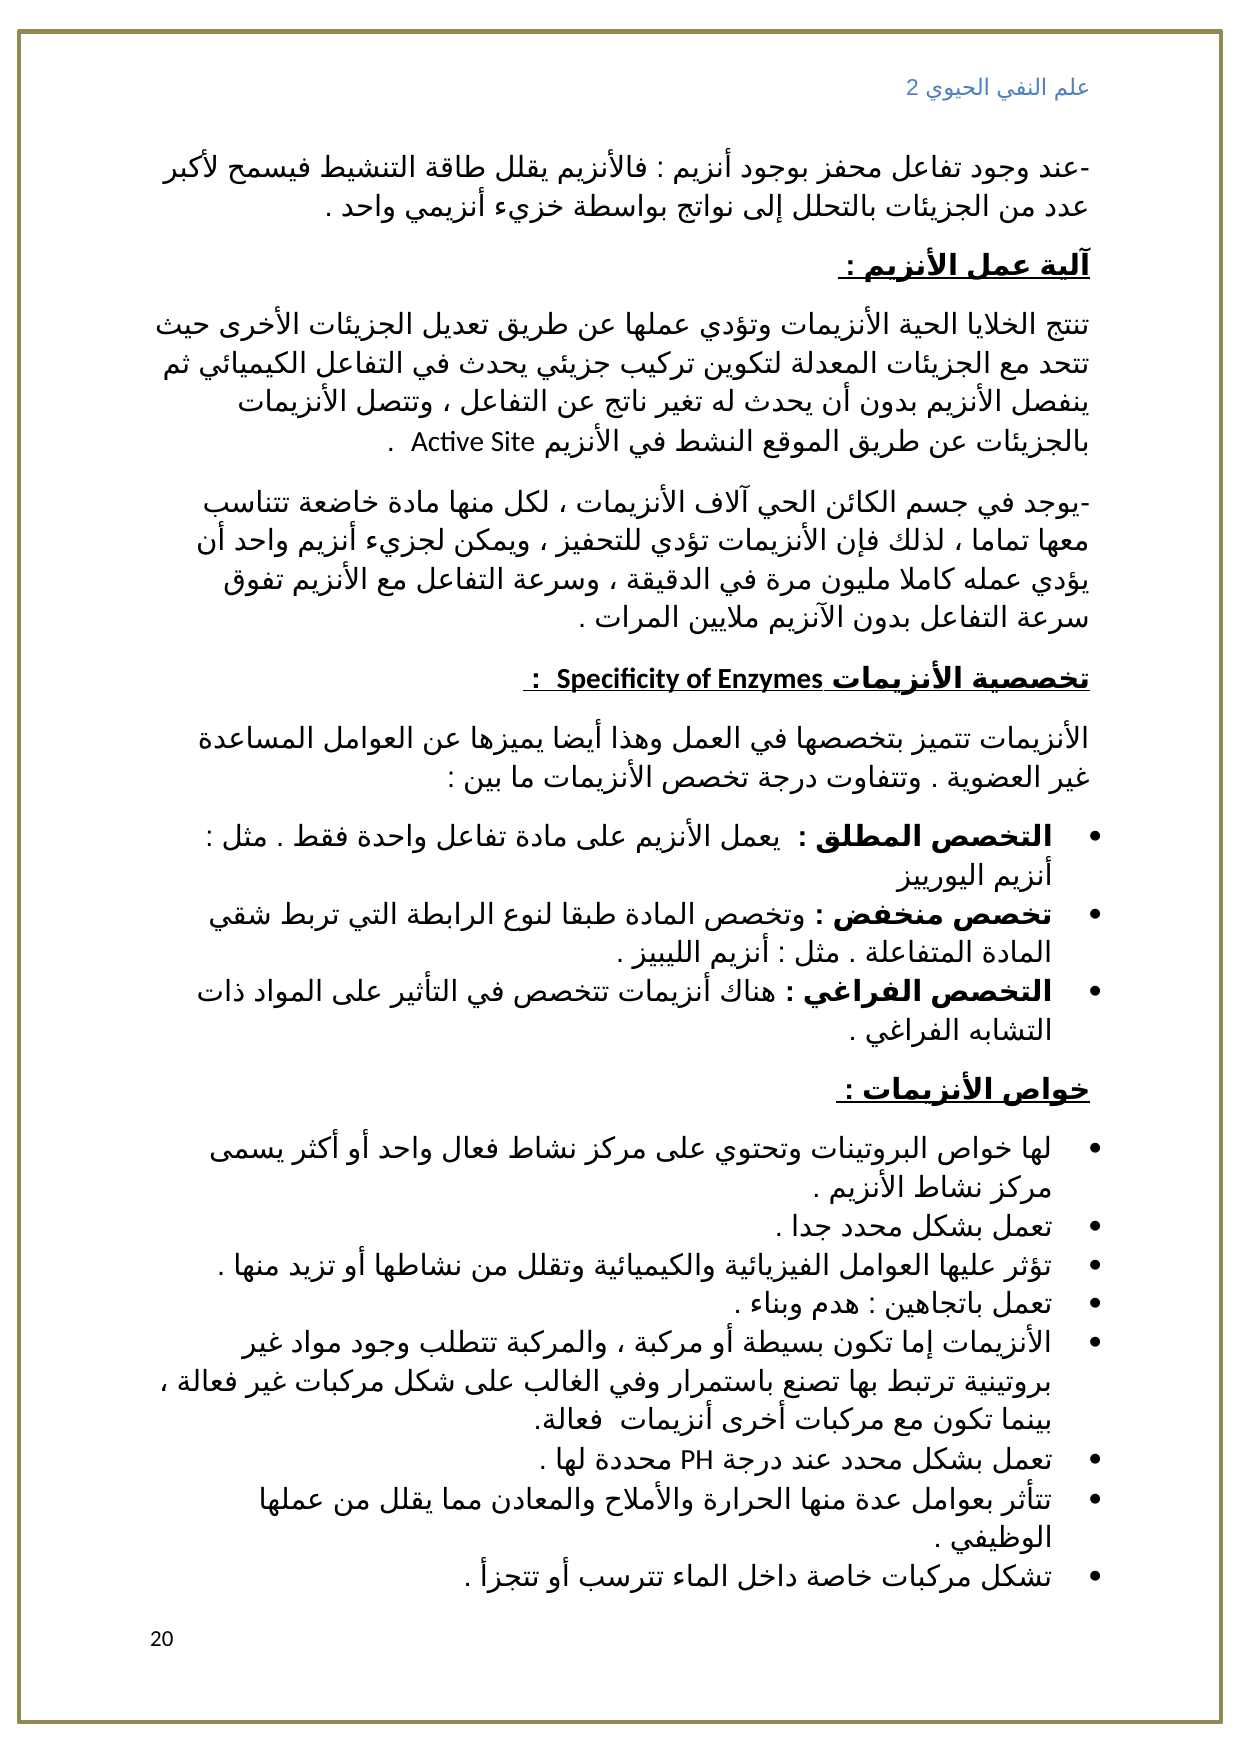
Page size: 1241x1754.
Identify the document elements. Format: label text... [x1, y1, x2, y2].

text تنتج الخلايا الحية الأنزيمات وتؤدي عملها عن طريق تعديل الجزيئات الأخرى حيث تتحد مع الجزيئات المعدلة لتكوين تركيب جزيئي يحدث في التفاعل الكيميائي ثم ينفصل الأنزيم بدون أن يحدث له تغير ناتج عن التفاعل ، وتتصل الأنزيمات بالجزيئات عن طريق الموقع النشط في الأنزيم Active Site . [150, 307, 1090, 458]
text -يوجد في جسم الكائن الحي آلاف الأنزيمات ، لكل منها مادة خاضعة تتناسب معها تماما ، لذلك فإن الأنزيمات تؤدي للتحفيز ، ويمكن لجزيء أنزيم واحد أن يؤدي عمله كاملا مليون مرة في الدقيقة ، وسرعة التفاعل مع الأنزيم تفوق سرعة التفاعل بدون الآنزيم ملايين المرات . [150, 485, 1090, 634]
text آلية عمل الأنزيم : [150, 248, 1090, 281]
list تخصص منخفض : وتخصص المادة طبقا لنوع الرابطة التي تربط شقي المادة المتفاعلة . مثل : أنزيم الليبيز . [150, 897, 1090, 969]
list التخصص المطلق : يعمل الأنزيم على مادة تفاعل واحدة فقط . مثل : أنزيم اليورييز [150, 819, 1090, 892]
list الأنزيمات إما تكون بسيطة أو مركبة ، والمركبة تتطلب وجود مواد غير بروتينية ترتبط بها تصنع باستمرار وفي الغالب على شكل مركبات غير فعالة ، بينما تكون مع مركبات أخرى أنزيمات فعالة. [150, 1325, 1090, 1436]
list تعمل باتجاهين : هدم وبناء . [150, 1286, 1090, 1320]
text -عند وجود تفاعل محفز بوجود أنزيم : فالأنزيم يقلل طاقة التنشيط فيسمح لأكبر عدد من الجزيئات بالتحلل إلى نواتج بواسطة خزيء أنزيمي واحد . [150, 150, 1090, 222]
text تخصصية الأنزيمات Specificity of Enzymes : [150, 660, 1090, 695]
list تعمل بشكل محدد عند درجة PH محددة لها . [150, 1441, 1090, 1476]
list تعمل بشكل محدد جدا . [150, 1209, 1090, 1242]
list لها خواص البروتينات وتحتوي على مركز نشاط فعال واحد أو أكثر يسمى مركز نشاط الأنزيم . [150, 1131, 1090, 1204]
list التخصص الفراغي : هناك أنزيمات تتخصص في التأثير على المواد ذات التشابه الفراغي . [150, 974, 1090, 1046]
text الأنزيمات تتميز بتخصصها في العمل وهذا أيضا يميزها عن العوامل المساعدة غير العضوية . وتتفاوت درجة تخصص الأنزيمات ما بين : [150, 721, 1090, 793]
text خواص الأنزيمات : [150, 1072, 1090, 1106]
list تتأثر بعوامل عدة منها الحرارة والأملاح والمعادن مما يقلل من عملها الوظيفي . [150, 1482, 1090, 1554]
list تشكل مركبات خاصة داخل الماء تترسب أو تتجزأ . [150, 1559, 1090, 1593]
list تؤثر عليها العوامل الفيزيائية والكيميائية وتقلل من نشاطها أو تزيد منها . [150, 1247, 1090, 1281]
